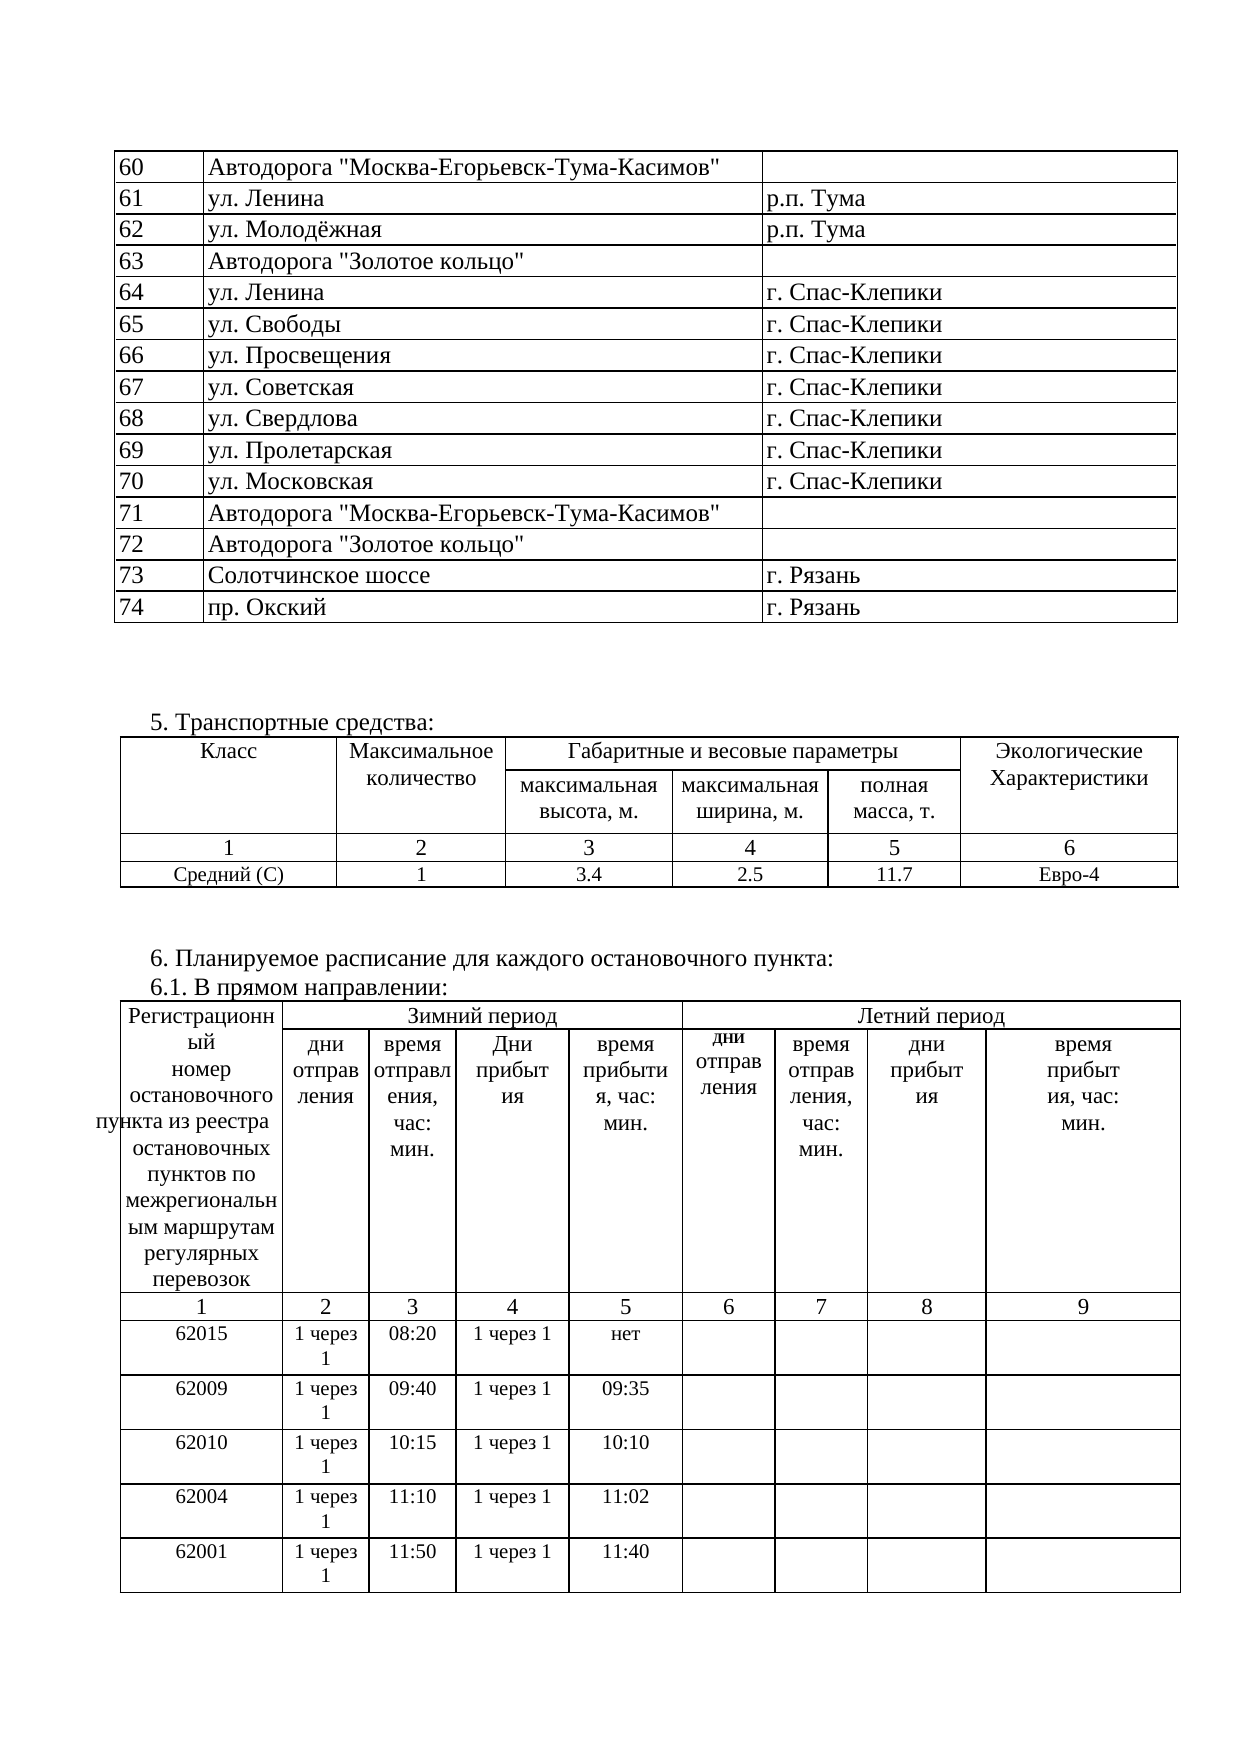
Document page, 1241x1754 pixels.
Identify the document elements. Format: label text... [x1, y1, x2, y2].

table_cell 2.5 [673, 862, 827, 886]
table_cell 65 [115, 308, 203, 339]
table_cell г. Спас-Клепики [763, 370, 1177, 402]
table_cell 6 [961, 834, 1177, 861]
table_cell полная масса, т. [829, 771, 960, 833]
table_cell [868, 1485, 985, 1537]
table_cell Солотчинское шоссе [204, 561, 762, 590]
table_cell Автодорога "Золотое кольцо" [204, 529, 762, 559]
table_cell 63 [115, 245, 203, 276]
table_cell максимальная ширина, м. [673, 771, 827, 833]
table_cell [763, 496, 1177, 527]
table_cell ул. Просвещения [204, 340, 762, 370]
table_cell [683, 1376, 774, 1428]
table_cell Средний (С) [121, 862, 336, 886]
table_cell Дни прибыт ия [457, 1030, 568, 1292]
table_cell 71 [115, 497, 203, 527]
table_cell 62010 [121, 1430, 282, 1483]
table_cell [763, 528, 1177, 559]
table_cell [683, 1539, 774, 1592]
table_cell 69 [115, 434, 203, 464]
table_cell 1 через 1 [283, 1485, 368, 1537]
table_cell 1 [337, 862, 505, 886]
table_cell 09:35 [570, 1376, 682, 1428]
table_cell время отправ ления, час: мин. [776, 1030, 867, 1292]
table_cell Евро-4 [961, 862, 1177, 886]
table_cell г. Рязань [763, 559, 1177, 590]
table_cell г. Рязань [763, 590, 1177, 622]
table_cell 5 [829, 834, 960, 861]
table_cell г. Спас-Клепики [763, 433, 1177, 464]
table_cell 72 [115, 529, 203, 559]
table_cell г. Спас-Клепики [763, 465, 1177, 496]
table_cell [987, 1430, 1180, 1483]
table_header Регистрационный номер остановочного пункта из реестра остановочных пунктов по межрегиональным маршрутам регулярных перевозок [121, 1002, 282, 1292]
table_cell р.п. Тума [763, 213, 1177, 244]
table_cell 8 [868, 1293, 985, 1320]
table_cell 70 [115, 466, 203, 496]
table_cell г. Спас-Клепики [763, 276, 1177, 307]
table_cell ул. Пролетарская [204, 435, 762, 464]
table_cell ул. Ленина [204, 183, 762, 213]
table_header Габаритные и весовые параметры [506, 738, 960, 769]
table_cell [763, 244, 1177, 276]
table_cell [776, 1485, 867, 1537]
table_cell 67 [115, 371, 203, 402]
table_cell 1 через 1 [283, 1321, 368, 1374]
table_cell время прибыт ия, час: мин. [987, 1030, 1180, 1292]
table_cell ул. Свердлова [204, 403, 762, 433]
table_header Максимальное количество [337, 738, 505, 833]
table_cell 62009 [121, 1376, 282, 1428]
table_cell ул. Ленина [204, 277, 762, 307]
table_cell 3 [370, 1293, 455, 1320]
table_cell 1 через 1 [283, 1430, 368, 1483]
table_cell пр. Окский [204, 592, 762, 622]
table_cell 1 [121, 834, 336, 861]
table_cell 73 [115, 560, 203, 590]
table_cell ул. Московская [204, 466, 762, 496]
table_cell [683, 1430, 774, 1483]
table_cell максимальная высота, м. [506, 771, 672, 833]
table_header Зимний период [283, 1002, 682, 1028]
table_header Экологические Характеристики [961, 738, 1177, 833]
table_cell [868, 1321, 985, 1374]
table_cell 64 [115, 277, 203, 307]
table_cell 68 [115, 403, 203, 433]
table_cell 11:40 [570, 1539, 682, 1592]
table_cell 7 [776, 1293, 867, 1320]
table_cell 74 [115, 591, 203, 622]
table_cell [683, 1321, 774, 1374]
table_cell 66 [115, 340, 203, 370]
table_cell 11:50 [370, 1539, 455, 1592]
table_cell время прибыти я, час: мин. [570, 1030, 682, 1292]
table_cell [987, 1485, 1180, 1537]
table_cell 4 [673, 834, 827, 861]
table_cell 1 через 1 [457, 1539, 568, 1592]
table_cell [868, 1376, 985, 1428]
table_header Летний период [683, 1002, 1180, 1028]
table_cell 61 [115, 183, 203, 213]
table_cell [776, 1539, 867, 1592]
table_cell [868, 1430, 985, 1483]
table_cell 09:40 [370, 1376, 455, 1428]
table_cell 11:02 [570, 1485, 682, 1537]
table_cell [204, 152, 762, 181]
table_cell 9 [987, 1293, 1180, 1320]
table_cell г. Спас-Клепики [763, 339, 1177, 370]
table_cell 1 через 1 [457, 1376, 568, 1428]
table_cell 1 через 1 [457, 1485, 568, 1537]
table_cell ул. Свободы [204, 309, 762, 339]
table_cell 1 через 1 [457, 1430, 568, 1483]
table_cell [776, 1376, 867, 1428]
table_cell [868, 1539, 985, 1592]
table_cell 3.4 [506, 862, 672, 886]
table_cell [683, 1485, 774, 1537]
table_cell р.п. Тума [763, 181, 1177, 213]
table_cell 10:10 [570, 1430, 682, 1483]
table_cell ДНИ отправ ления [683, 1030, 774, 1292]
table_header Класс [121, 738, 336, 833]
table_cell 2 [337, 834, 505, 861]
table_cell время отправл ения, час: мин. [370, 1030, 455, 1292]
table_cell 6 [683, 1293, 774, 1320]
table_cell [776, 1430, 867, 1483]
table_cell дни прибыт ия [868, 1030, 985, 1292]
table_cell Автодорога "Золотое кольцо" [204, 246, 762, 276]
table_cell 4 [457, 1293, 568, 1320]
table_cell 62015 [121, 1321, 282, 1374]
table_cell 1 через 1 [457, 1321, 568, 1374]
table_cell [776, 1321, 867, 1374]
table_cell 62004 [121, 1485, 282, 1537]
table_cell г. Спас-Клепики [763, 307, 1177, 339]
table_cell г. Спас-Клепики [763, 402, 1177, 433]
text 6.1. В прямом направлении: [150, 972, 1090, 1000]
table_cell 62 [115, 214, 203, 244]
table_cell 1 [121, 1293, 282, 1320]
table_cell 1 через 1 [283, 1376, 368, 1428]
table_cell 62001 [121, 1539, 282, 1592]
table_cell Автодорога "Москва-Егорьевск-Тума-Касимов" [204, 498, 762, 527]
table_cell [763, 152, 1177, 181]
table_cell 08:20 [370, 1321, 455, 1374]
table_cell 3 [506, 834, 672, 861]
table_cell [987, 1321, 1180, 1374]
table_cell 11.7 [829, 862, 960, 886]
table_cell 10:15 [370, 1430, 455, 1483]
table_cell 2 [283, 1293, 368, 1320]
table_cell 11:10 [370, 1485, 455, 1537]
table_cell 60 [115, 152, 203, 181]
table_cell [987, 1376, 1180, 1428]
table_cell ул. Молодёжная [204, 215, 762, 244]
table_cell нет [570, 1321, 682, 1374]
table_cell [987, 1539, 1180, 1592]
table_cell 1 через 1 [283, 1539, 368, 1592]
table_cell дни отправ ления [283, 1030, 368, 1292]
table_cell 5 [570, 1293, 682, 1320]
text 6. Планируемое расписание для каждого остановочного пункта: [150, 943, 1090, 972]
table_cell ул. Советская [204, 372, 762, 402]
text 5. Транспортные средства: [150, 707, 1090, 736]
